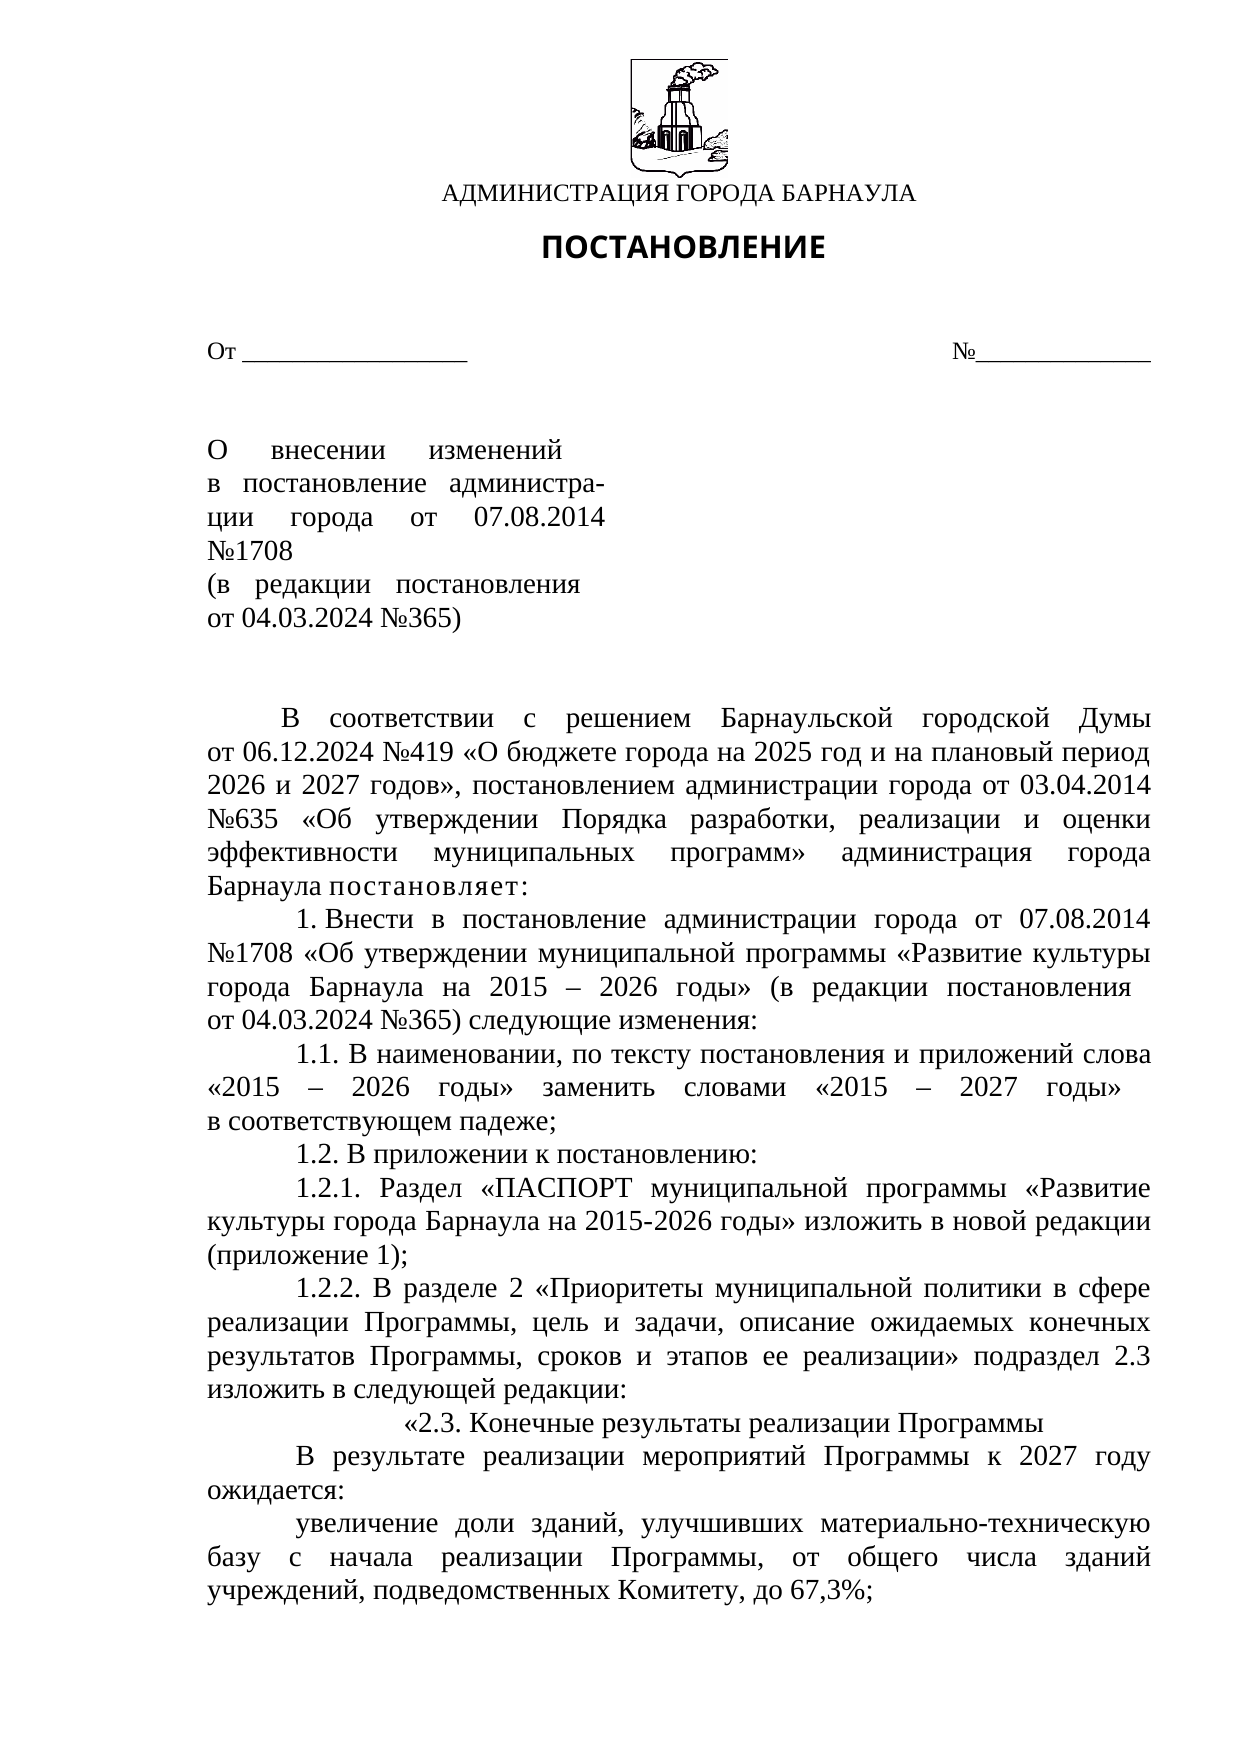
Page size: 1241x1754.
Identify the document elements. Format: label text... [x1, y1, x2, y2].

picture [630, 59, 728, 178]
text 1. Внести в постановление администрации города от 07.08.2014 №1708 «Об утверждении муниципальной программы «Развитие культуры города Барнаула на 2015 – 2026 годы» (в редакции постановления от 04.03.2024 №365) следующие изменения: [207, 902, 1152, 1036]
text ПОСТАНОВЛЕНИЕ [207, 226, 1152, 268]
text АДМИНИСТРАЦИЯ ГОРОДА БАРНАУЛА [207, 178, 1152, 207]
text В соответствии с решением Барнаульской городской Думы от 06.12.2024 №419 «О бюджете города на 2025 год и на плановый период 2026 и 2027 годов», постановлением администрации города от 03.04.2014 №635 «Об утверждении Порядка разработки, реализации и оценки эффективности муниципальных программ» администрация города Барнаула постановляет: [207, 700, 1152, 902]
text 1.1. В наименовании, по тексту постановления и приложений слова «2015 – 2026 годы» заменить словами «2015 – 2027 годы» в соответствующем падеже; [207, 1036, 1152, 1136]
text 1.2.2. В разделе 2 «Приоритеты муниципальной политики в сфере реализации Программы, цель и задачи, описание ожидаемых конечных результатов Программы, сроков и этапов ее реализации» подраздел 2.3 изложить в следующей редакции: [207, 1271, 1152, 1405]
text В результате реализации мероприятий Программы к 2027 году ожидается: [207, 1438, 1152, 1505]
text От __________________ №______________ [207, 336, 1152, 365]
text увеличение доли зданий, улучшивших материально-техническую базу с начала реализации Программы, от общего числа зданий учреждений, подведомственных Комитету, до 67,3%; [207, 1505, 1152, 1606]
text 1.2. В приложении к постановлению: [207, 1136, 1152, 1170]
text 1.2.1. Раздел «ПАСПОРТ муниципальной программы «Развитие культуры города Барнаула на 2015-2026 годы» изложить в новой редакции (приложение 1); [207, 1170, 1152, 1271]
text «2.3. Конечные результаты реализации Программы [207, 1405, 1152, 1438]
text О внесении изменений в постановление администра-ции города от 07.08.2014 №1708 (в редакции постановления от 04.03.2024 №365) [207, 432, 605, 633]
